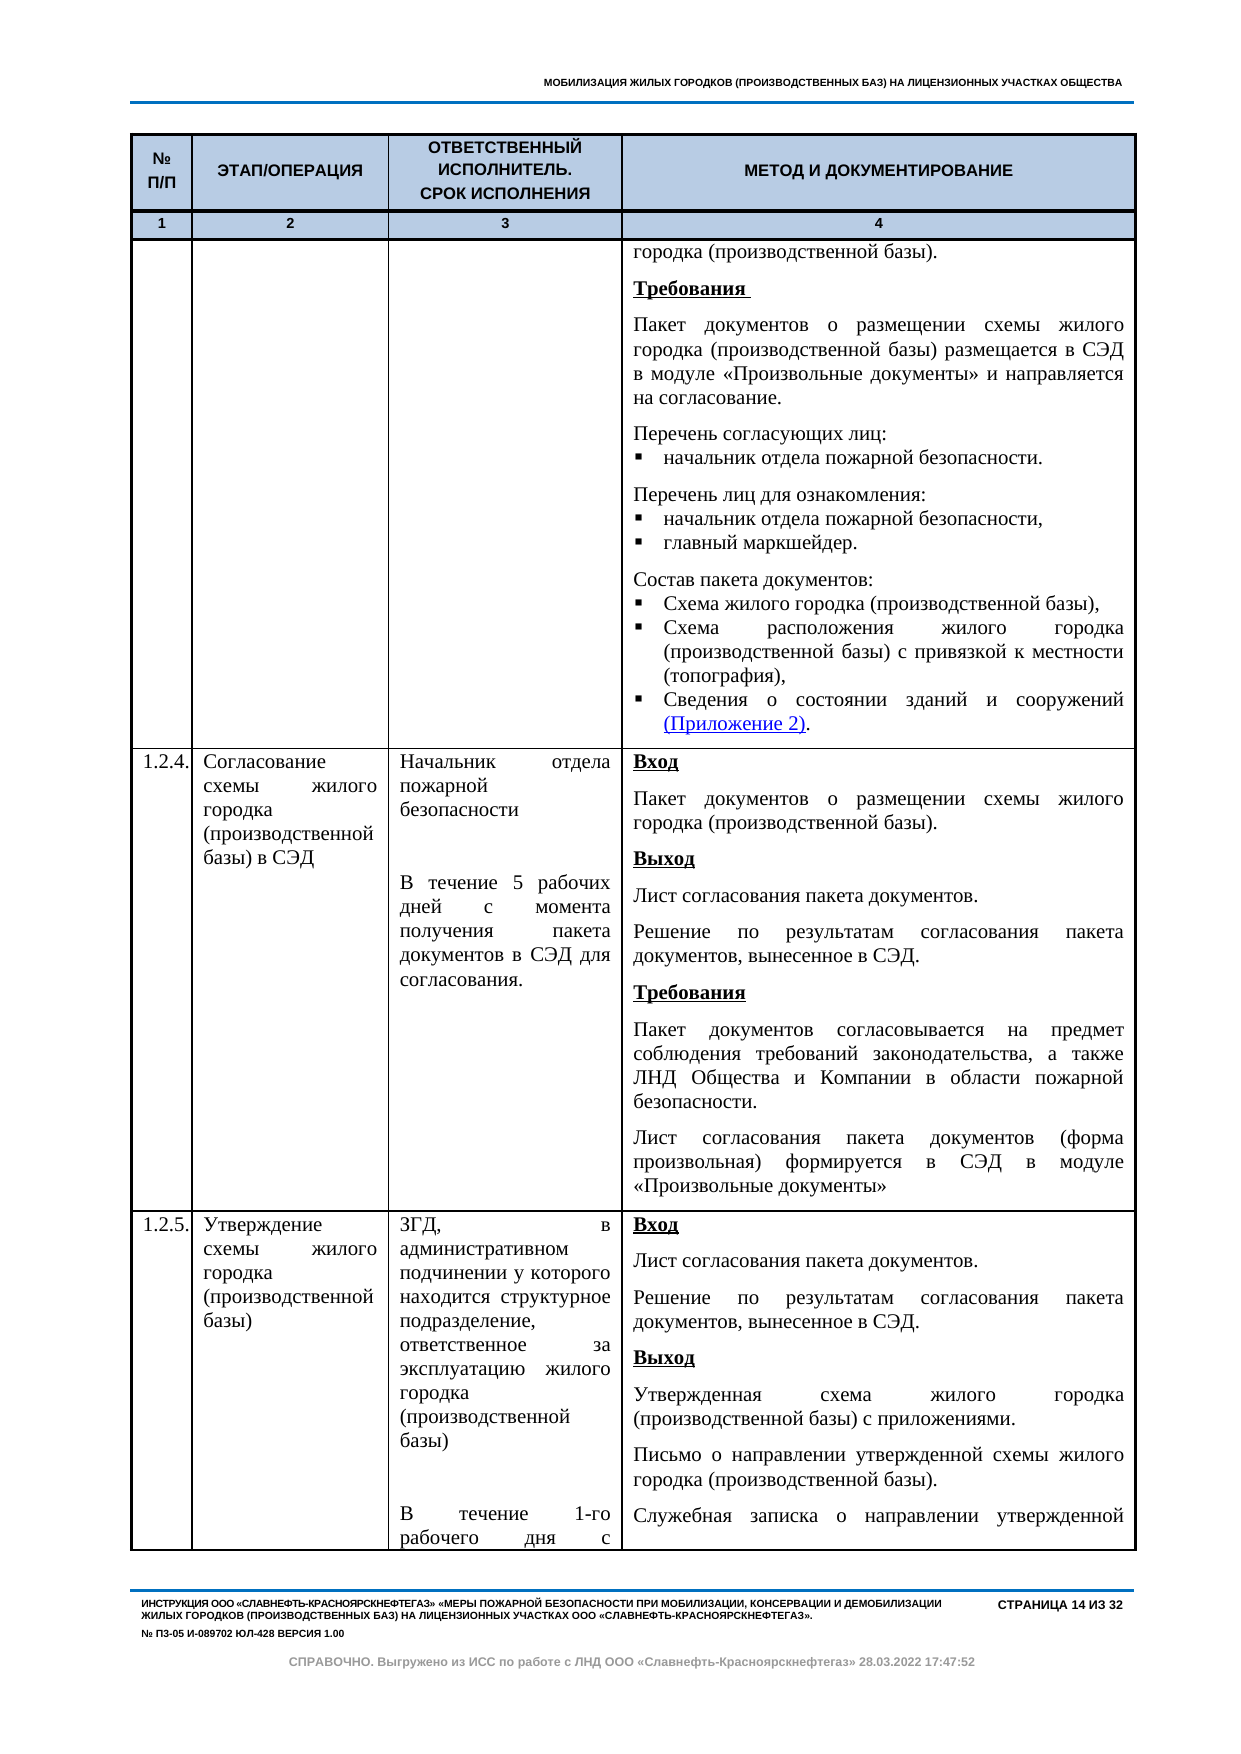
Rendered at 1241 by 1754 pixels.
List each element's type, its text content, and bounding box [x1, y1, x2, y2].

table_cell [133, 749, 191, 1210]
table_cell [193, 1212, 388, 1549]
table_header Этап/Операция [193, 136, 388, 209]
table_cell Согласование схемы жилого городка (производственной базы) в СЭД [193, 749, 388, 1210]
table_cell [389, 241, 621, 747]
table_cell 1 [133, 213, 191, 238]
table_cell [133, 1212, 191, 1549]
table_header № п/п [133, 136, 191, 209]
table_cell 3 [389, 213, 621, 238]
table_header ОТВЕТСТВЕННЫЙ Исполнитель. срок исполнения [389, 136, 621, 209]
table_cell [623, 1212, 1134, 1549]
table_cell 2 [193, 213, 388, 238]
table_header МЕТОД И ДОКУМЕНТИРОВАНИЕ [623, 136, 1134, 209]
table_cell [133, 241, 191, 747]
table_cell 4 [623, 213, 1134, 238]
table_cell Вход Пакет документов о размещении схемы жилого городка (производственной базы). Выход Лист согласования пакета документов. Решение по результатам согласования пакета документов, вынесенное в СЭД. Требования Пакет документов согласовывается на предмет соблюдения требований законодательства, а также ЛНД Общества и Компании в области пожарной безопасности. Лист согласования пакета документов (форма произвольная) формируется в СЭД в модуле «Произвольные документы» [623, 749, 1134, 1210]
table_cell Начальник отдела пожарной безопасности В течение 5 рабочих дней с момента получения пакета документов в СЭД для согласования. [389, 749, 621, 1210]
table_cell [623, 241, 1134, 747]
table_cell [193, 241, 388, 747]
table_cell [389, 1212, 621, 1549]
